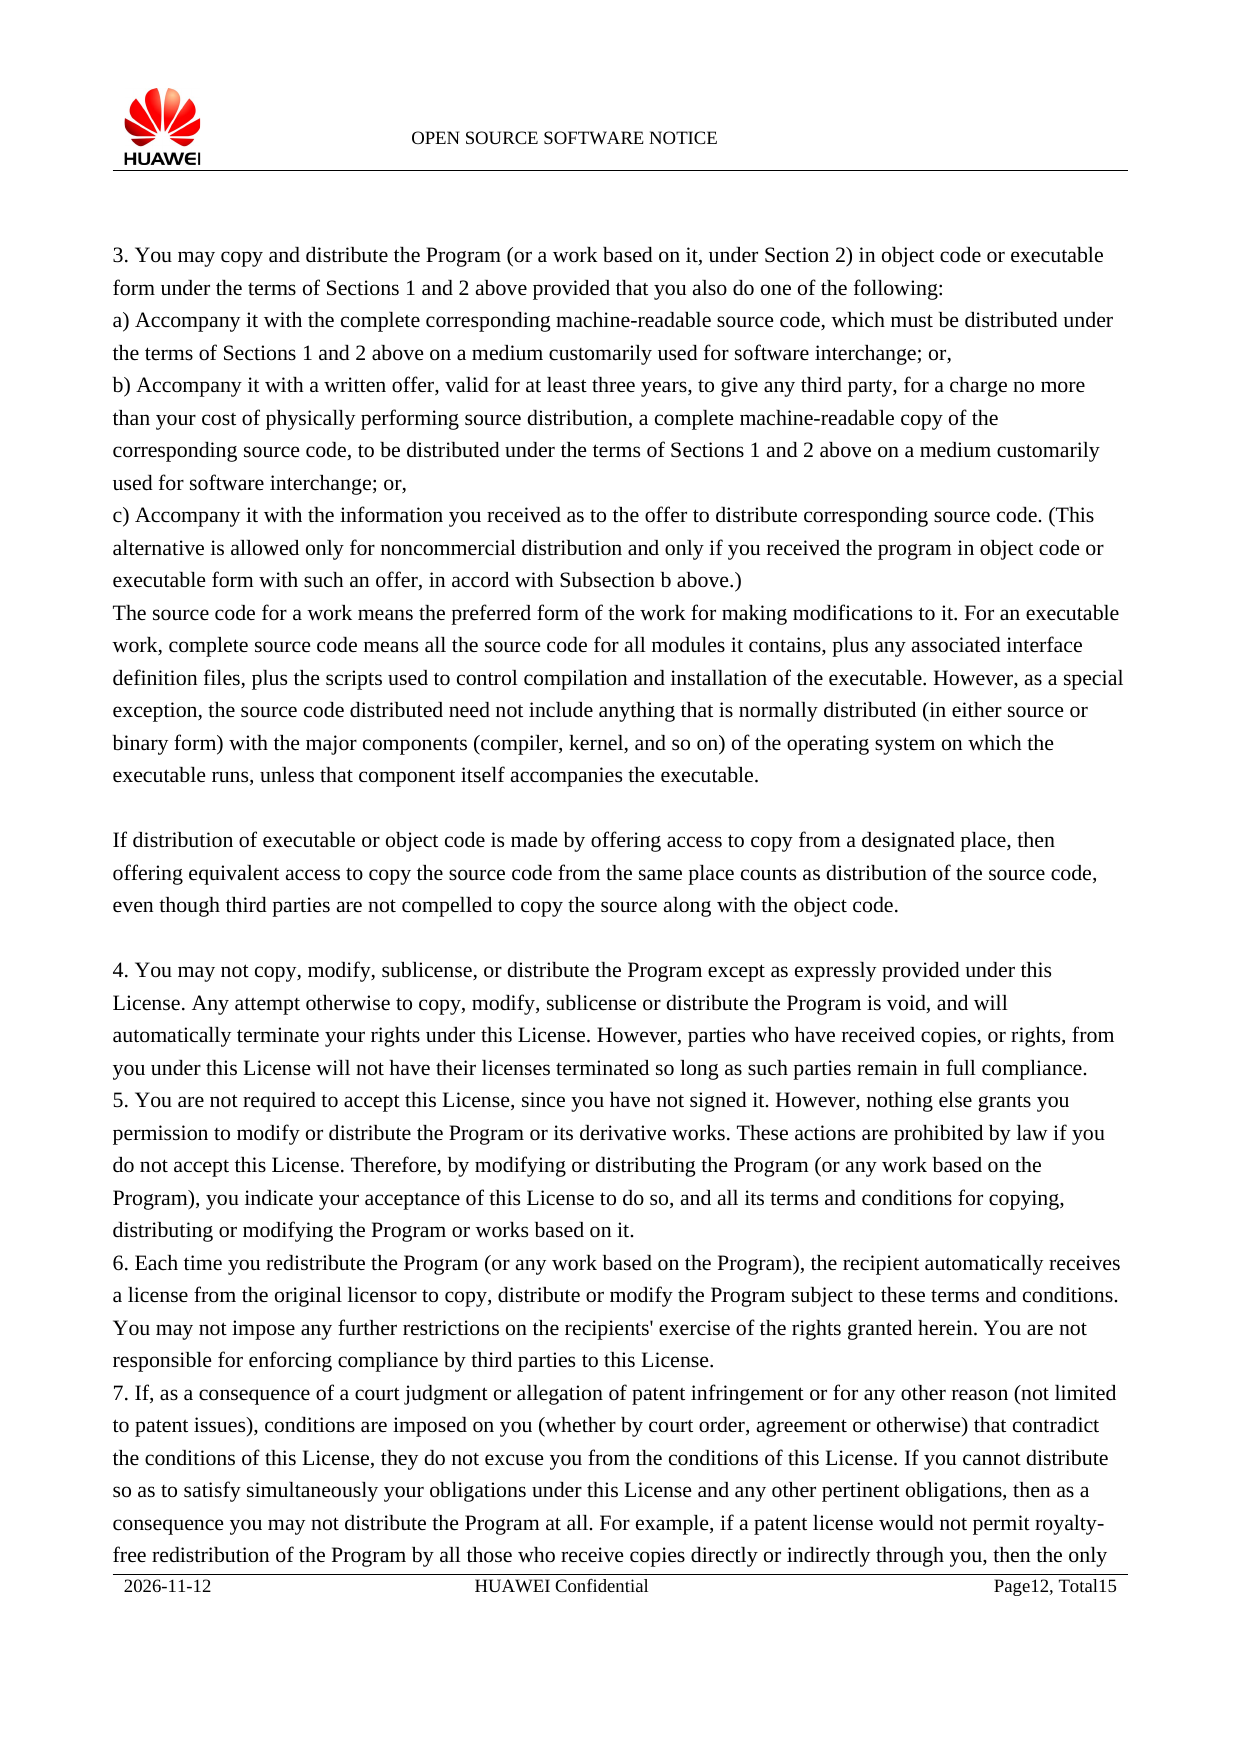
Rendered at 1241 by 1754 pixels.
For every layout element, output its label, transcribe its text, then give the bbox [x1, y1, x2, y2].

picture [124, 88, 201, 165]
